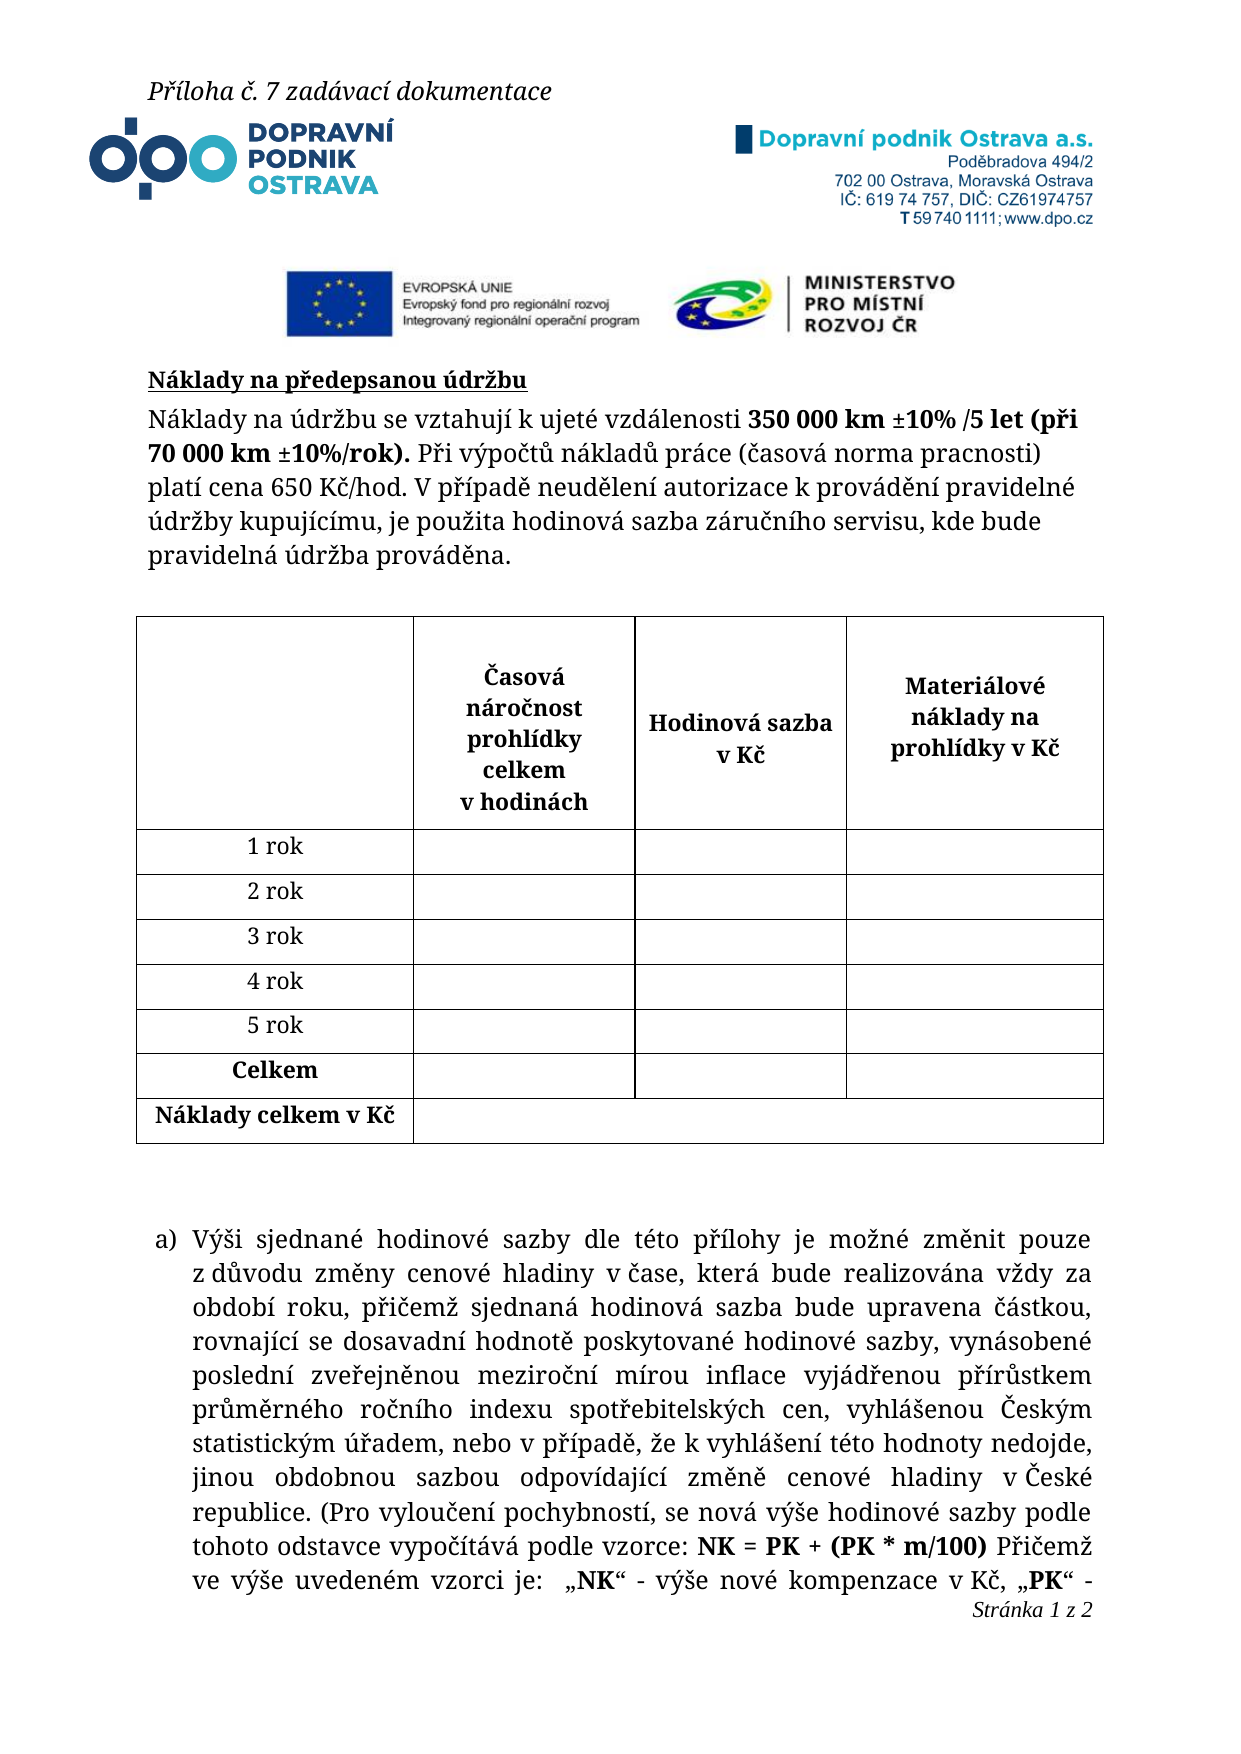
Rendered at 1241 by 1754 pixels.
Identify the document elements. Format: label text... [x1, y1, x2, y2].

text Náklady na údržbu se vztahují k ujeté vzdálenosti 350 000 km ±10% /5 let (při 70 000 km ±10%/rok). Při výpočtů nákladů práce (časová norma pracnosti) platí cena 650 Kč/hod. V případě neudělení autorizace k provádění pravidelné údržby kupujícímu, je použita hodinová sazba záručního servisu, kde bude pravidelná údržba prováděna. [148, 402, 1093, 572]
table_header Materiálové náklady na prohlídky v Kč [847, 617, 1103, 829]
table_cell [414, 1010, 634, 1053]
table_cell [636, 830, 846, 874]
picture [89, 117, 395, 200]
table_cell [414, 875, 634, 919]
table_cell [847, 965, 1103, 1008]
table_cell [847, 830, 1103, 874]
table_cell [636, 965, 846, 1008]
table_cell [414, 965, 634, 1008]
table_cell [636, 875, 846, 919]
table_cell [636, 920, 846, 964]
table_cell [414, 920, 634, 964]
table_header [137, 617, 413, 829]
table_cell [847, 1010, 1103, 1053]
table_header Časová náročnost prohlídky celkem v hodinách [414, 617, 634, 829]
picture [735, 125, 1093, 227]
table_cell 4 rok [137, 965, 413, 1008]
table_cell [847, 1054, 1103, 1098]
table_cell Celkem [137, 1054, 413, 1098]
table_cell [414, 1099, 1103, 1143]
table_cell [414, 830, 634, 874]
table_header Hodinová sazba v Kč [636, 617, 846, 829]
table_cell [636, 1054, 846, 1098]
table_cell [847, 875, 1103, 919]
table_cell [636, 1010, 846, 1053]
table_cell [414, 1054, 634, 1098]
table_cell 5 rok [137, 1010, 413, 1053]
table_cell 1 rok [137, 830, 413, 874]
text Náklady na předepsanou údržbu [148, 364, 1093, 395]
table_cell 3 rok [137, 920, 413, 964]
picture [263, 249, 977, 358]
table_cell Náklady celkem v Kč [137, 1099, 413, 1143]
table_cell 2 rok [137, 875, 413, 919]
table_cell [847, 920, 1103, 964]
